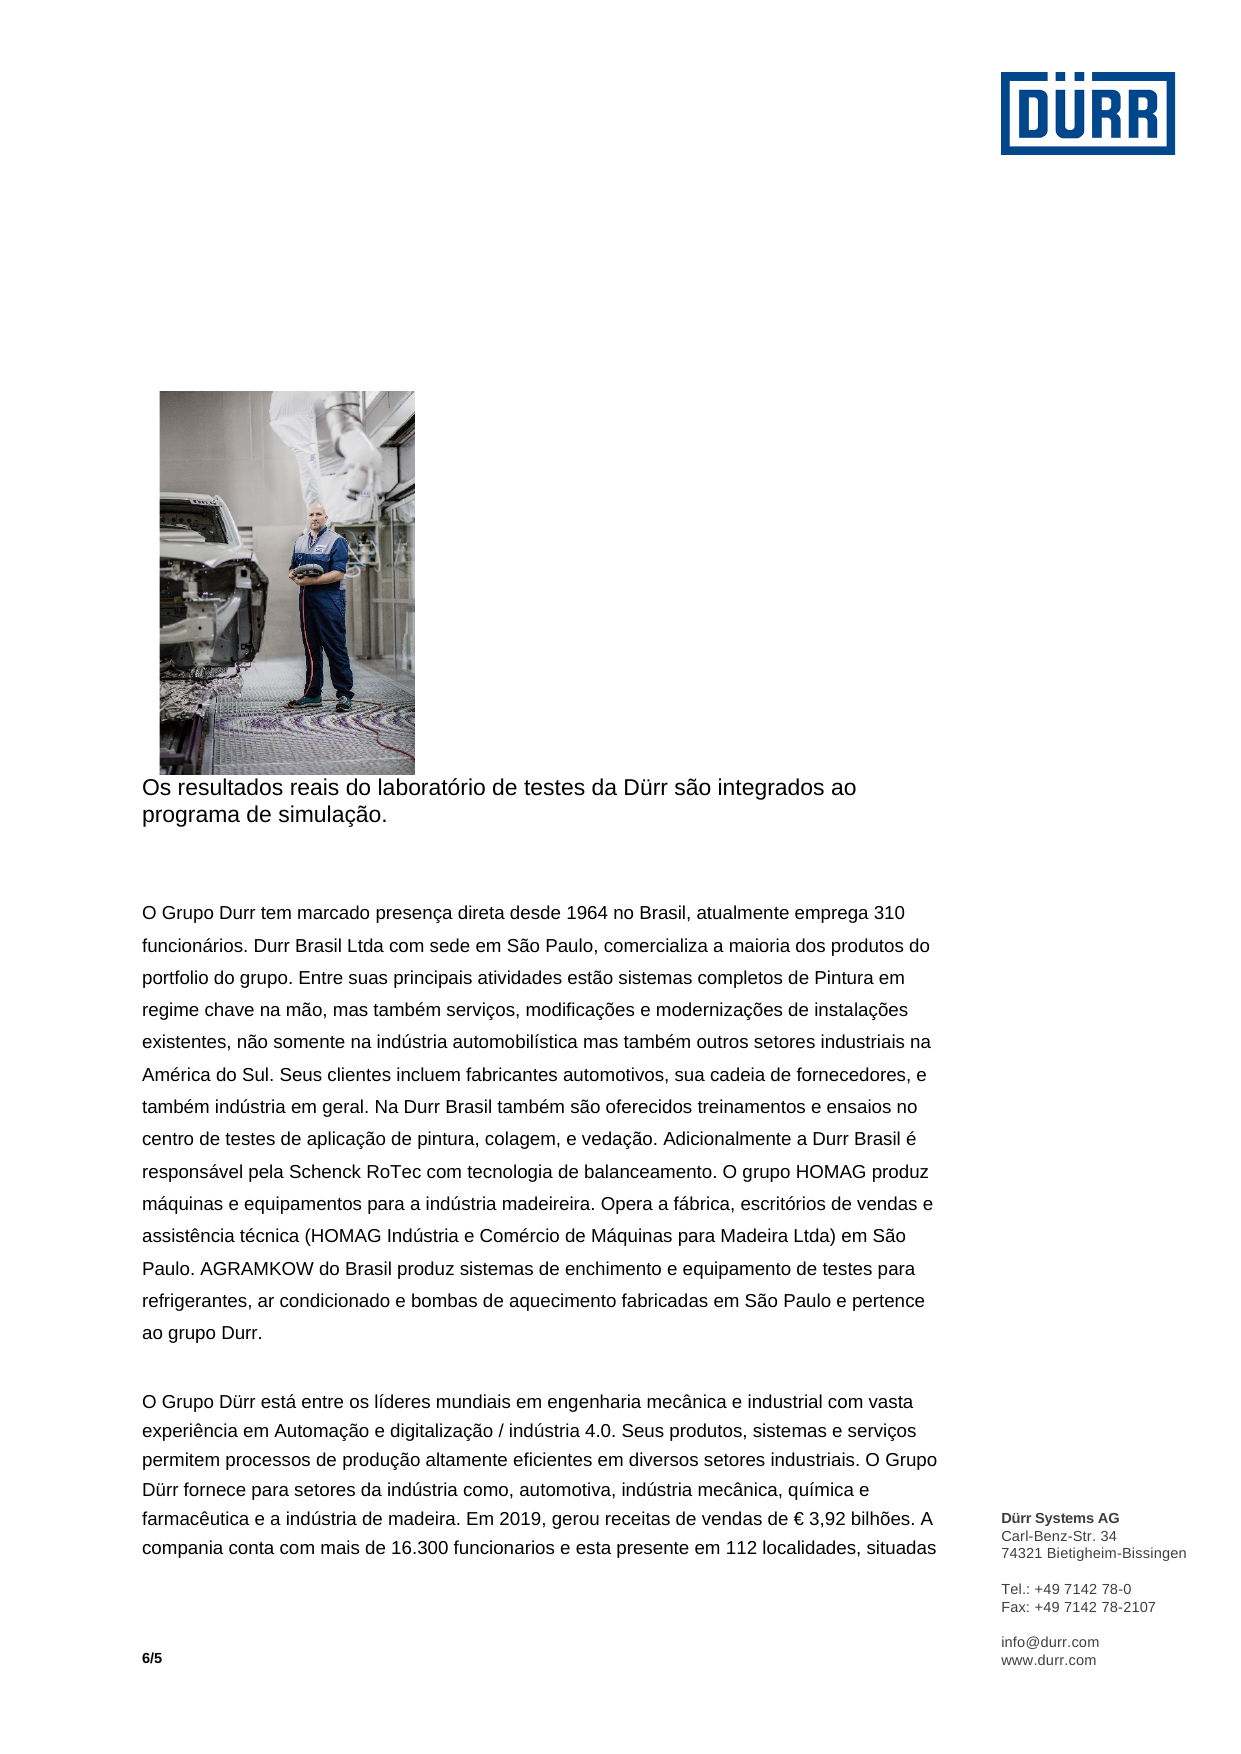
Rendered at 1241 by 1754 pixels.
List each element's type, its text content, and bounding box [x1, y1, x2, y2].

text O Grupo Durr tem marcado presença direta desde 1964 no Brasil, atualmente emprega 310 funcionários. Durr Brasil Ltda com sede em São Paulo, comercializa a maioria dos produtos do portfolio do grupo. Entre suas principais atividades estão sistemas completos de Pintura em regime chave na mão, mas também serviços, modificações e modernizações de instalações existentes, não somente na indústria automobilística mas também outros setores industriais na América do Sul. Seus clientes incluem fabricantes automotivos, sua cadeia de fornecedores, e também indústria em geral. Na Durr Brasil também são oferecidos treinamentos e ensaios no centro de testes de aplicação de pintura, colagem, e vedação. Adicionalmente a Durr Brasil é responsável pela Schenck RoTec com tecnologia de balanceamento. O grupo HOMAG produz máquinas e equipamentos para a indústria madeireira. Opera a fábrica, escritórios de vendas e assistência técnica (HOMAG Indústria e Comércio de Máquinas para Madeira Ltda) em São Paulo. AGRAMKOW do Brasil produz sistemas de enchimento e equipamento de testes para refrigerantes, ar condicionado e bombas de aquecimento fabricadas em São Paulo e pertence ao grupo Durr. [142, 902, 951, 1343]
picture [159, 391, 415, 775]
picture [1001, 72, 1175, 155]
